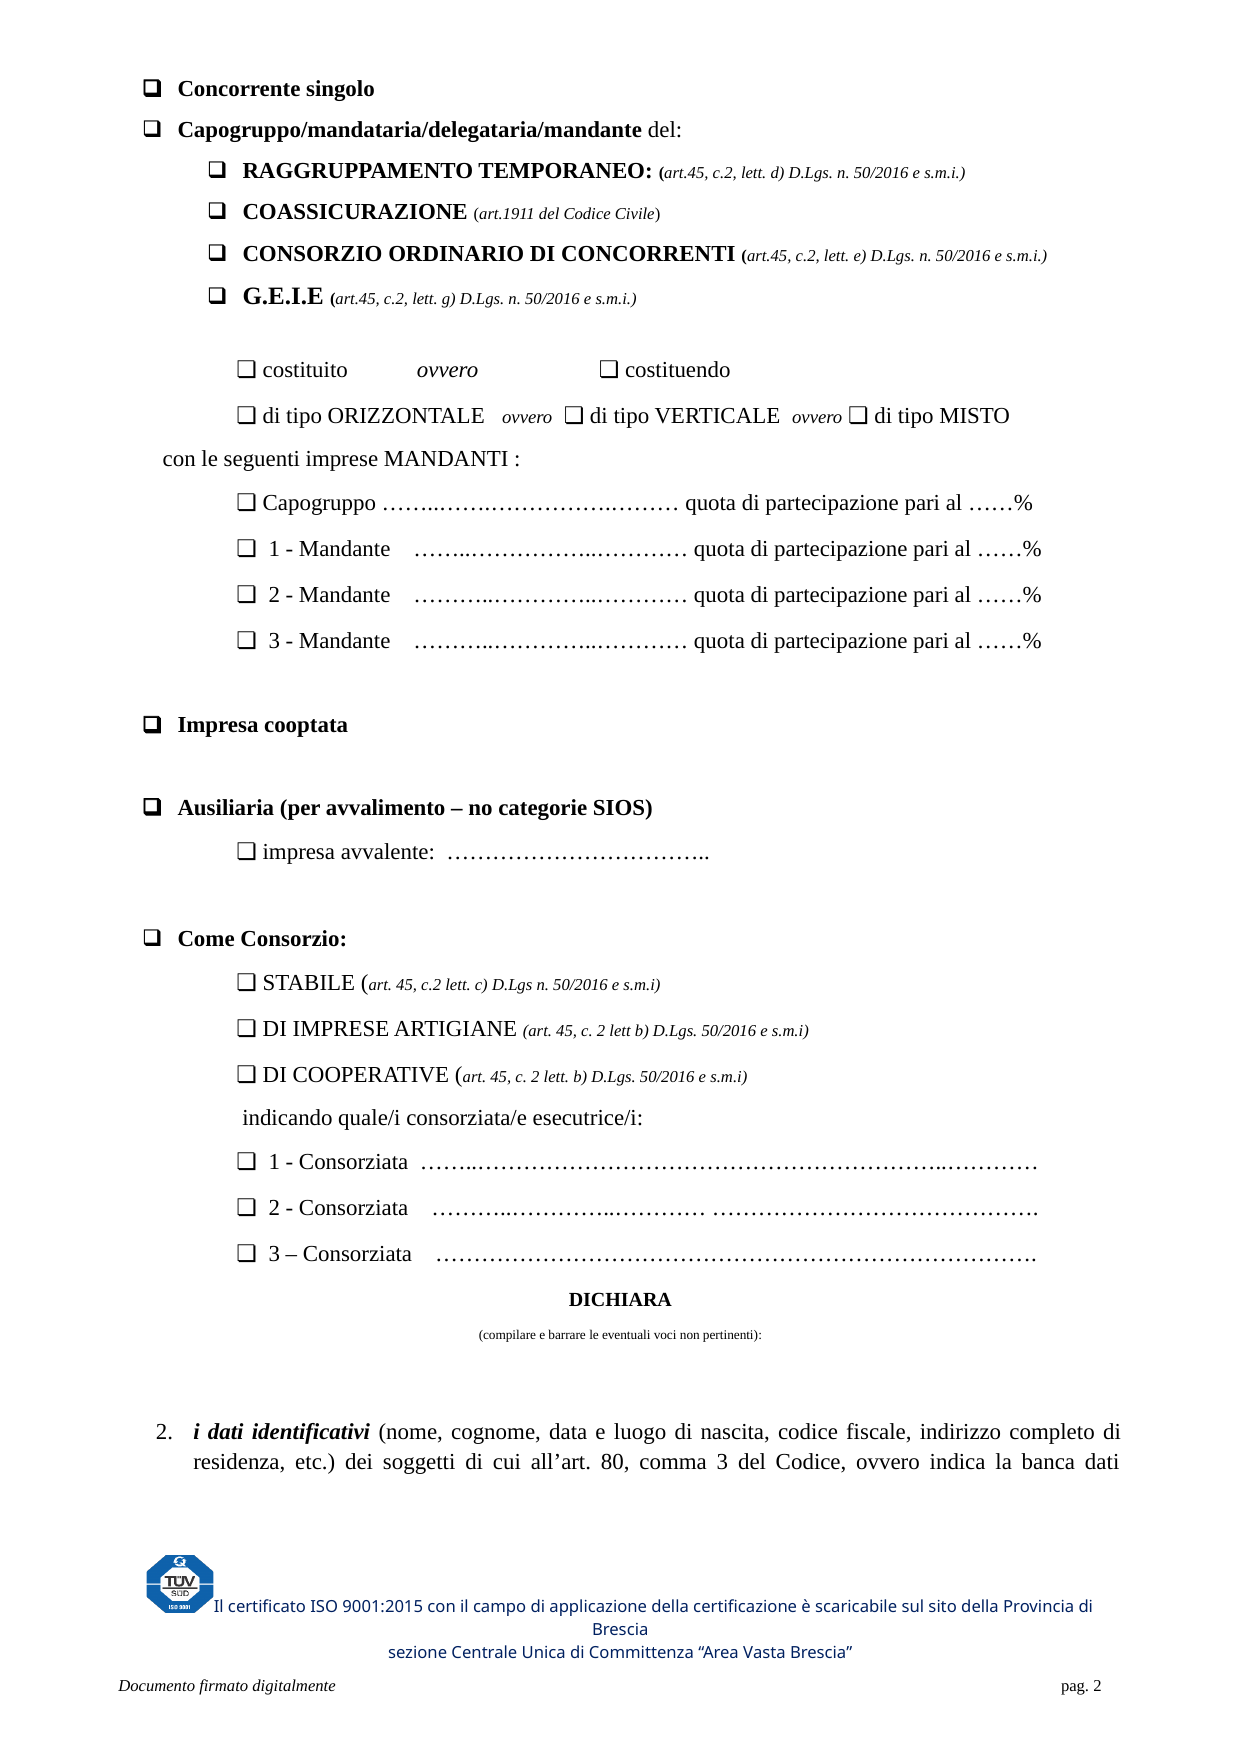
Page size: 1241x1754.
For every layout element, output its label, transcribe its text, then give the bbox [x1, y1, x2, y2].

text ❏ DI COOPERATIVE (art. 45, c. 2 lett. b) D.Lgs. 50/2016 e s.m.i) [236, 1058, 1122, 1089]
list G.E.I.E (art.45, c.2, lett. g) D.Lgs. n. 50/2016 e s.m.i.) [207, 281, 1122, 309]
text ❏ 1 - Consorziata ……..……………………………………………………..………… [236, 1145, 1122, 1176]
list Come Consorzio: [142, 924, 1122, 951]
list CONSORZIO ORDINARIO DI CONCORRENTI (art.45, c.2, lett. e) D.Lgs. n. 50/2016 e s.m.i.) [207, 239, 1122, 266]
text ❏ DI IMPRESE ARTIGIANE (art. 45, c. 2 lett b) D.Lgs. 50/2016 e s.m.i) [236, 1012, 1122, 1043]
text ❏ 1 - Mandante ……..……………..………… quota di partecipazione pari al ……% [236, 532, 1122, 563]
list Ausiliaria (per avvalimento – no categorie SIOS) [142, 794, 1122, 820]
text ❏ Capogruppo ……..…….…………….……… quota di partecipazione pari al ……% [236, 486, 1122, 517]
list Concorrente singolo [142, 75, 1122, 101]
text ❏ 3 - Mandante ………..…………..………… quota di partecipazione pari al ……% [236, 624, 1122, 656]
picture [146, 1555, 214, 1613]
text con le seguenti imprese MANDANTI : [162, 445, 1122, 471]
list Impresa cooptata [142, 712, 1122, 738]
list RAGGRUPPAMENTO TEMPORANEO: (art.45, c.2, lett. d) D.Lgs. n. 50/2016 e s.m.i.) [207, 157, 1122, 184]
text dichiara [118, 1283, 1122, 1312]
text (compilare e barrare le eventuali voci non pertinenti): [118, 1327, 1122, 1353]
text ❏ 2 - Mandante ………..…………..………… quota di partecipazione pari al ……% [236, 578, 1122, 609]
text indicando quale/i consorziata/e esecutrice/i: [236, 1104, 1122, 1130]
text ❏ 2 - Consorziata ………..…………..………… ……………………………………. [236, 1191, 1122, 1222]
text ❏ costituito ovvero ❏ costituendo [236, 353, 1122, 384]
list Capogruppo/mandataria/delegataria/mandante del: [142, 116, 1122, 142]
text ❏ 3 – Consorziata ……………………………………………………………………. [236, 1237, 1122, 1268]
text ❏ di tipo ORIZZONTALE ovvero ❏ di tipo VERTICALE ovvero ❏ di tipo MISTO [236, 399, 1122, 430]
list COASSICURAZIONE (art.1911 del Codice Civile) [207, 198, 1122, 225]
text ❏ STABILE (art. 45, c.2 lett. c) D.Lgs n. 50/2016 e s.m.i) [236, 966, 1122, 997]
text ❏ impresa avvalente: …………………………….. [236, 835, 1122, 866]
